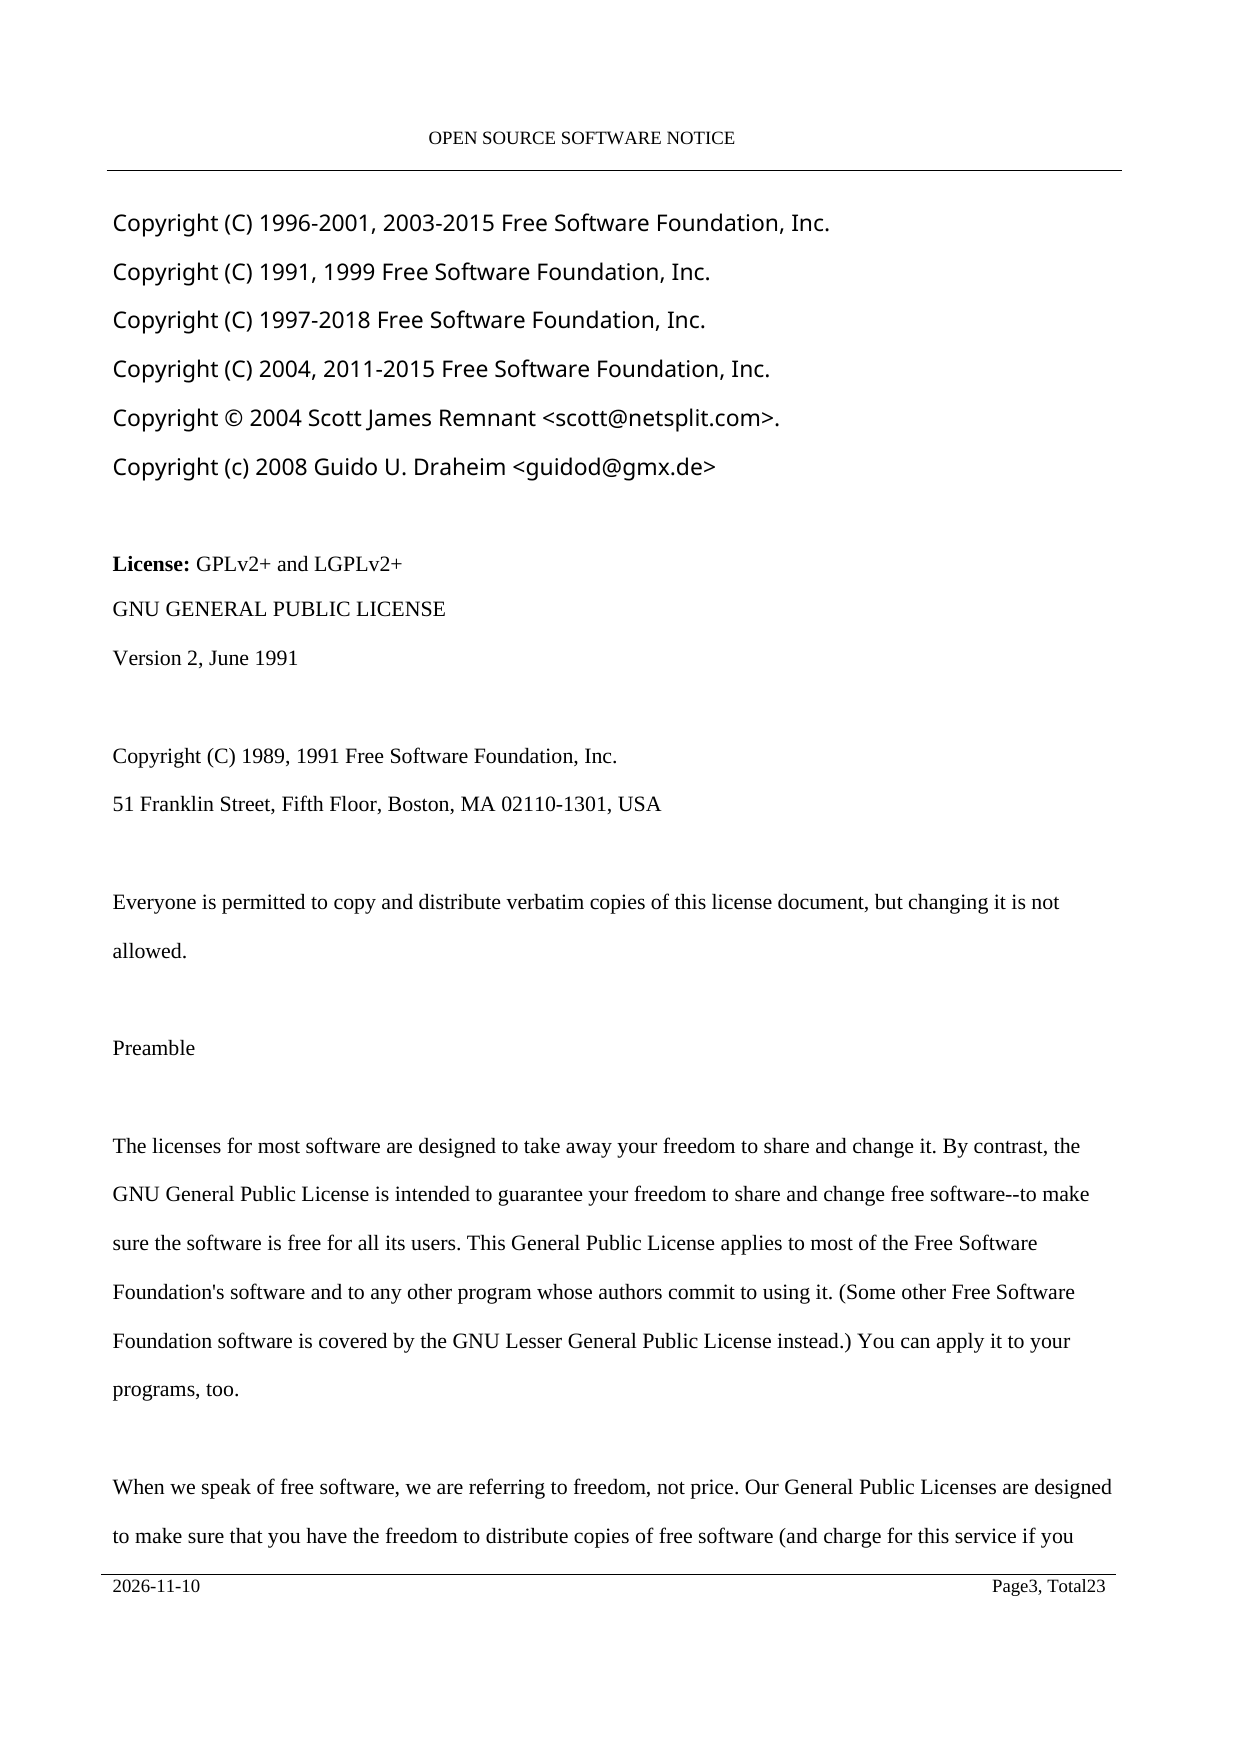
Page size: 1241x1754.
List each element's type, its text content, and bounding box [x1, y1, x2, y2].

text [112, 206, 1128, 531]
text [112, 593, 1128, 1551]
text License: GPLv2+ and LGPLv2+ [112, 548, 1128, 580]
